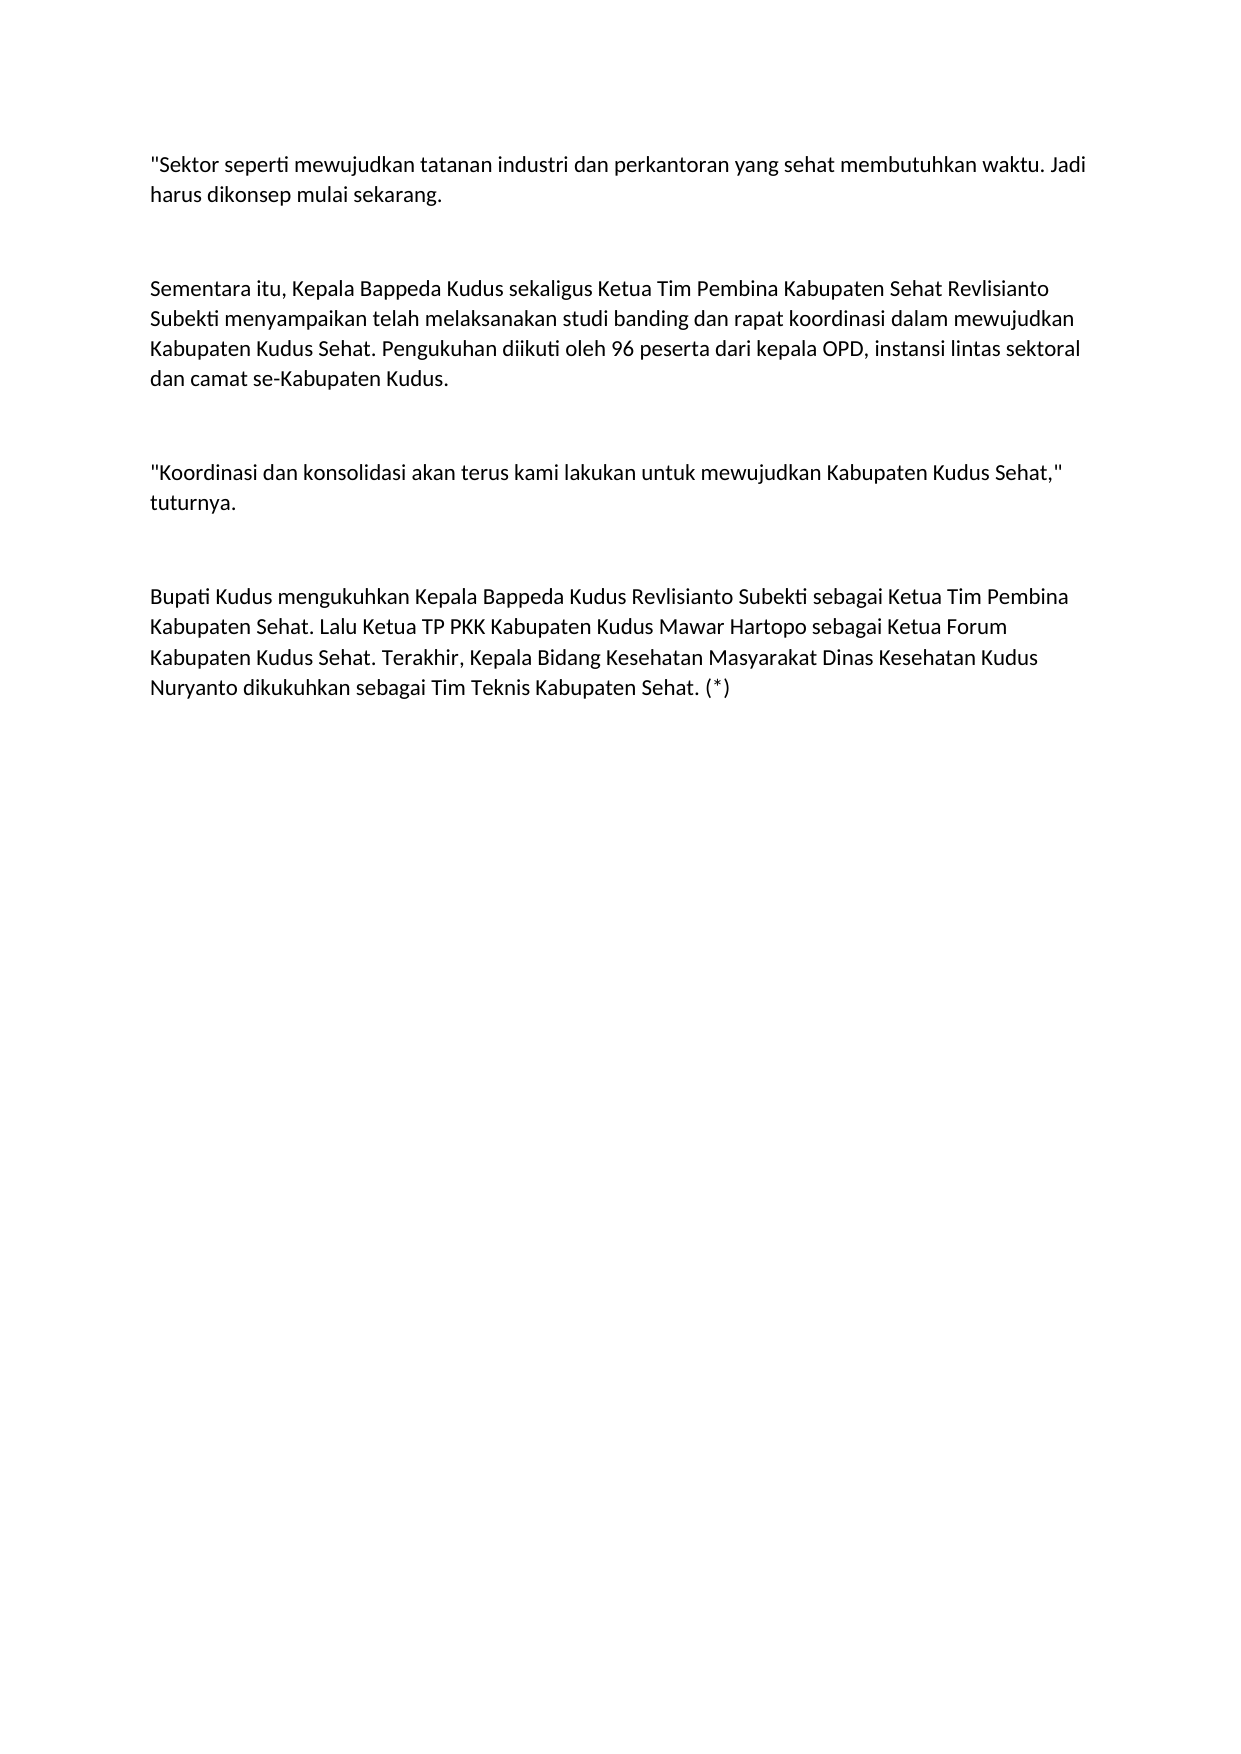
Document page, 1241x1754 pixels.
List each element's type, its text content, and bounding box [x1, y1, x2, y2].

text Sementara itu, Kepala Bappeda Kudus sekaligus Ketua Tim Pembina Kabupaten Sehat Revlisianto Subekti menyampaikan telah melaksanakan studi banding dan rapat koordinasi dalam mewujudkan Kabupaten Kudus Sehat. Pengukuhan diikuti oleh 96 peserta dari kepala OPD, instansi lintas sektoral dan camat se-Kabupaten Kudus. [150, 274, 1090, 393]
text "Koordinasi dan konsolidasi akan terus kami lakukan untuk mewujudkan Kabupaten Kudus Sehat," tuturnya. [150, 458, 1090, 517]
text "Sektor seperti mewujudkan tatanan industri dan perkantoran yang sehat membutuhkan waktu. Jadi harus dikonsep mulai sekarang. [150, 150, 1090, 208]
text Bupati Kudus mengukuhkan Kepala Bappeda Kudus Revlisianto Subekti sebagai Ketua Tim Pembina Kabupaten Sehat. Lalu Ketua TP PKK Kabupaten Kudus Mawar Hartopo sebagai Ketua Forum Kabupaten Kudus Sehat. Terakhir, Kepala Bidang Kesehatan Masyarakat Dinas Kesehatan Kudus Nuryanto dikukuhkan sebagai Tim Teknis Kabupaten Sehat. (*) [150, 582, 1090, 701]
